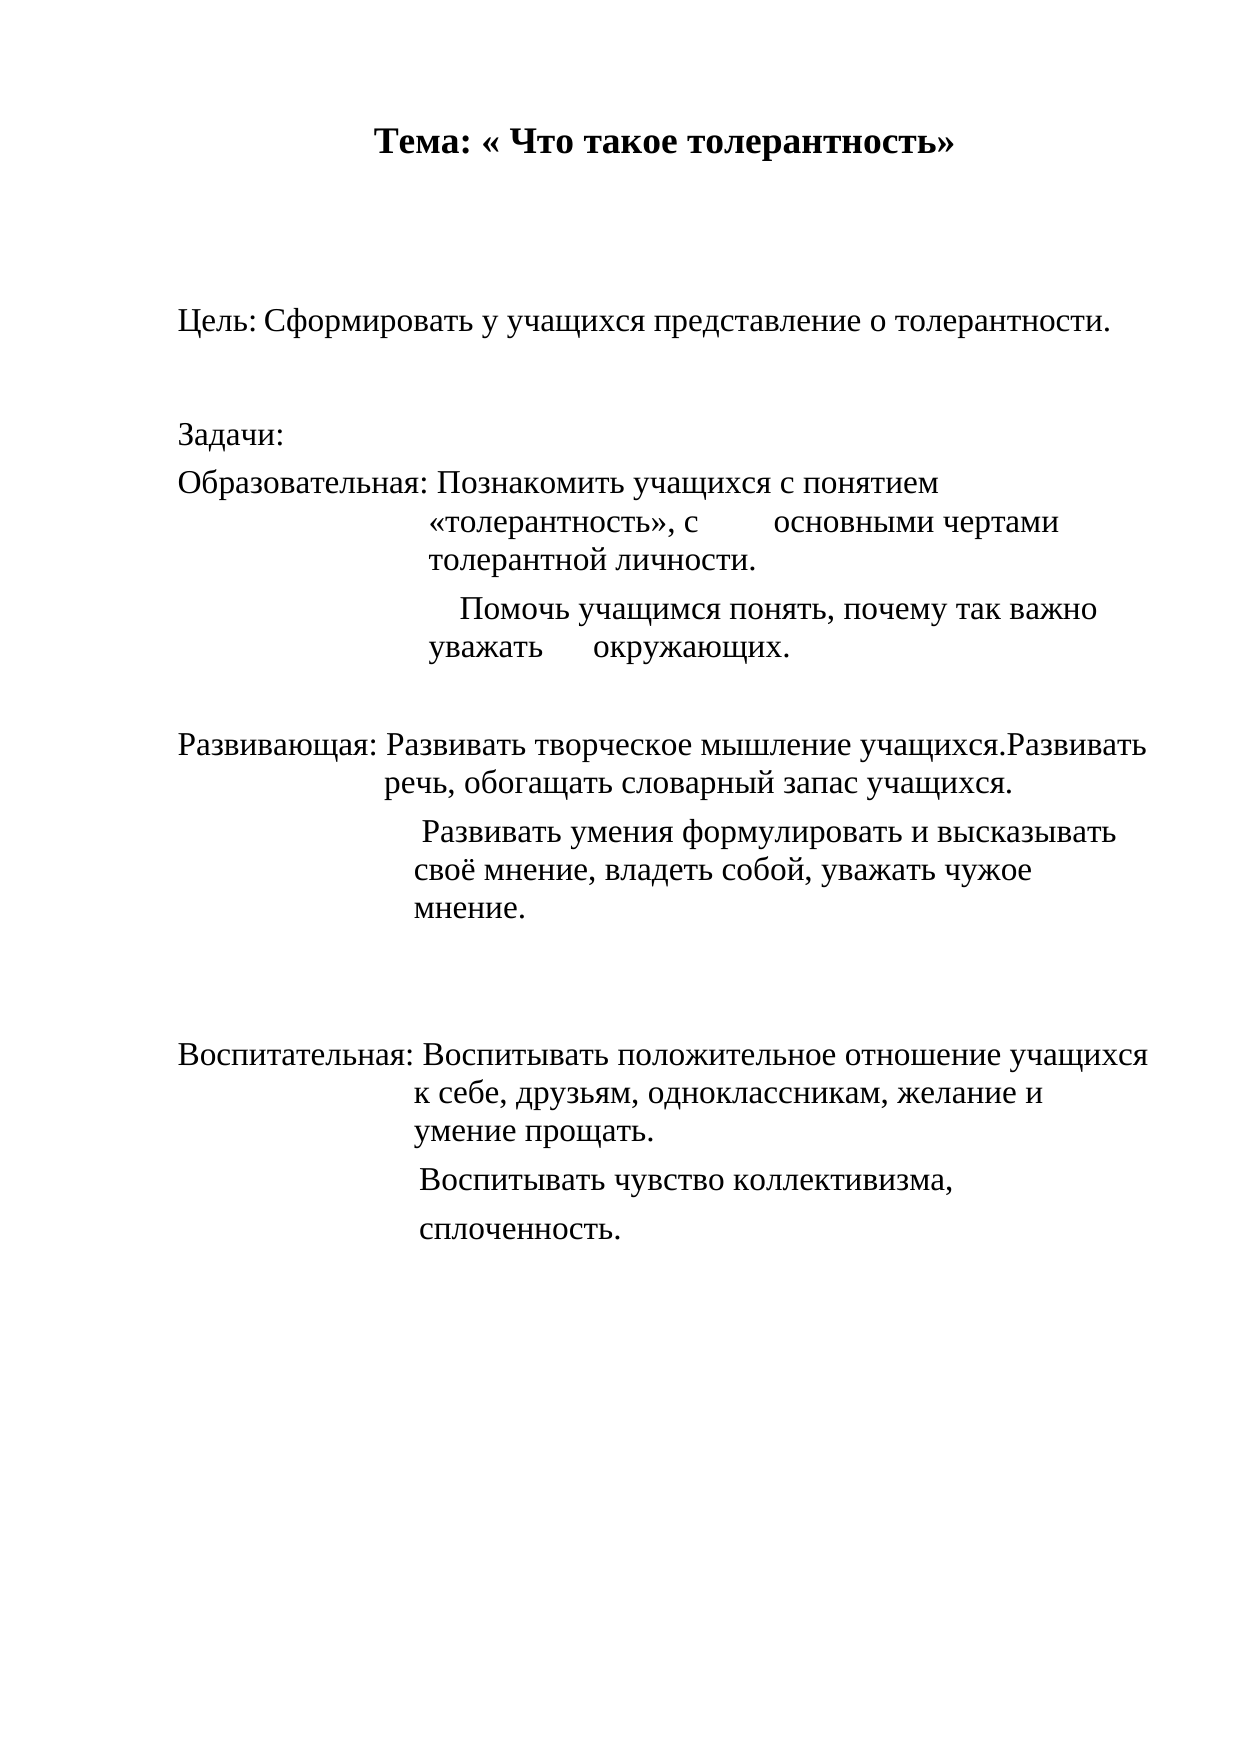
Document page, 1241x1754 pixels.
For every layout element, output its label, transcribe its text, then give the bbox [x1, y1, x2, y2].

text Развивать умения формулировать и высказывать своё мнение, владеть собой, уважать чужое мнение. [221, 811, 1152, 926]
text Помочь учащимся понять, почему так важно уважать окружающих. [0, 588, 1152, 665]
text Развивающая: Развивать творческое мышление учащихся.Развивать речь, обогащать словарный запас учащихся. [177, 724, 1152, 801]
text Тема: « Что такое толерантность» [177, 118, 1152, 161]
text Воспитывать чувство коллективизма, [177, 1159, 1152, 1198]
text Задачи: [177, 414, 1152, 452]
text Воспитательная: Воспитывать положительное отношение учащихся к себе, друзьям, одноклассникам, желание и умение прощать. [177, 1034, 1152, 1149]
text сплоченность. [177, 1208, 1152, 1247]
text Цель: Сформировать у учащихся представление о толерантности. [177, 300, 1152, 339]
text Образовательная: Познакомить учащихся с понятием «толерантность», с основными чертами толерантной личности. [177, 463, 1152, 578]
